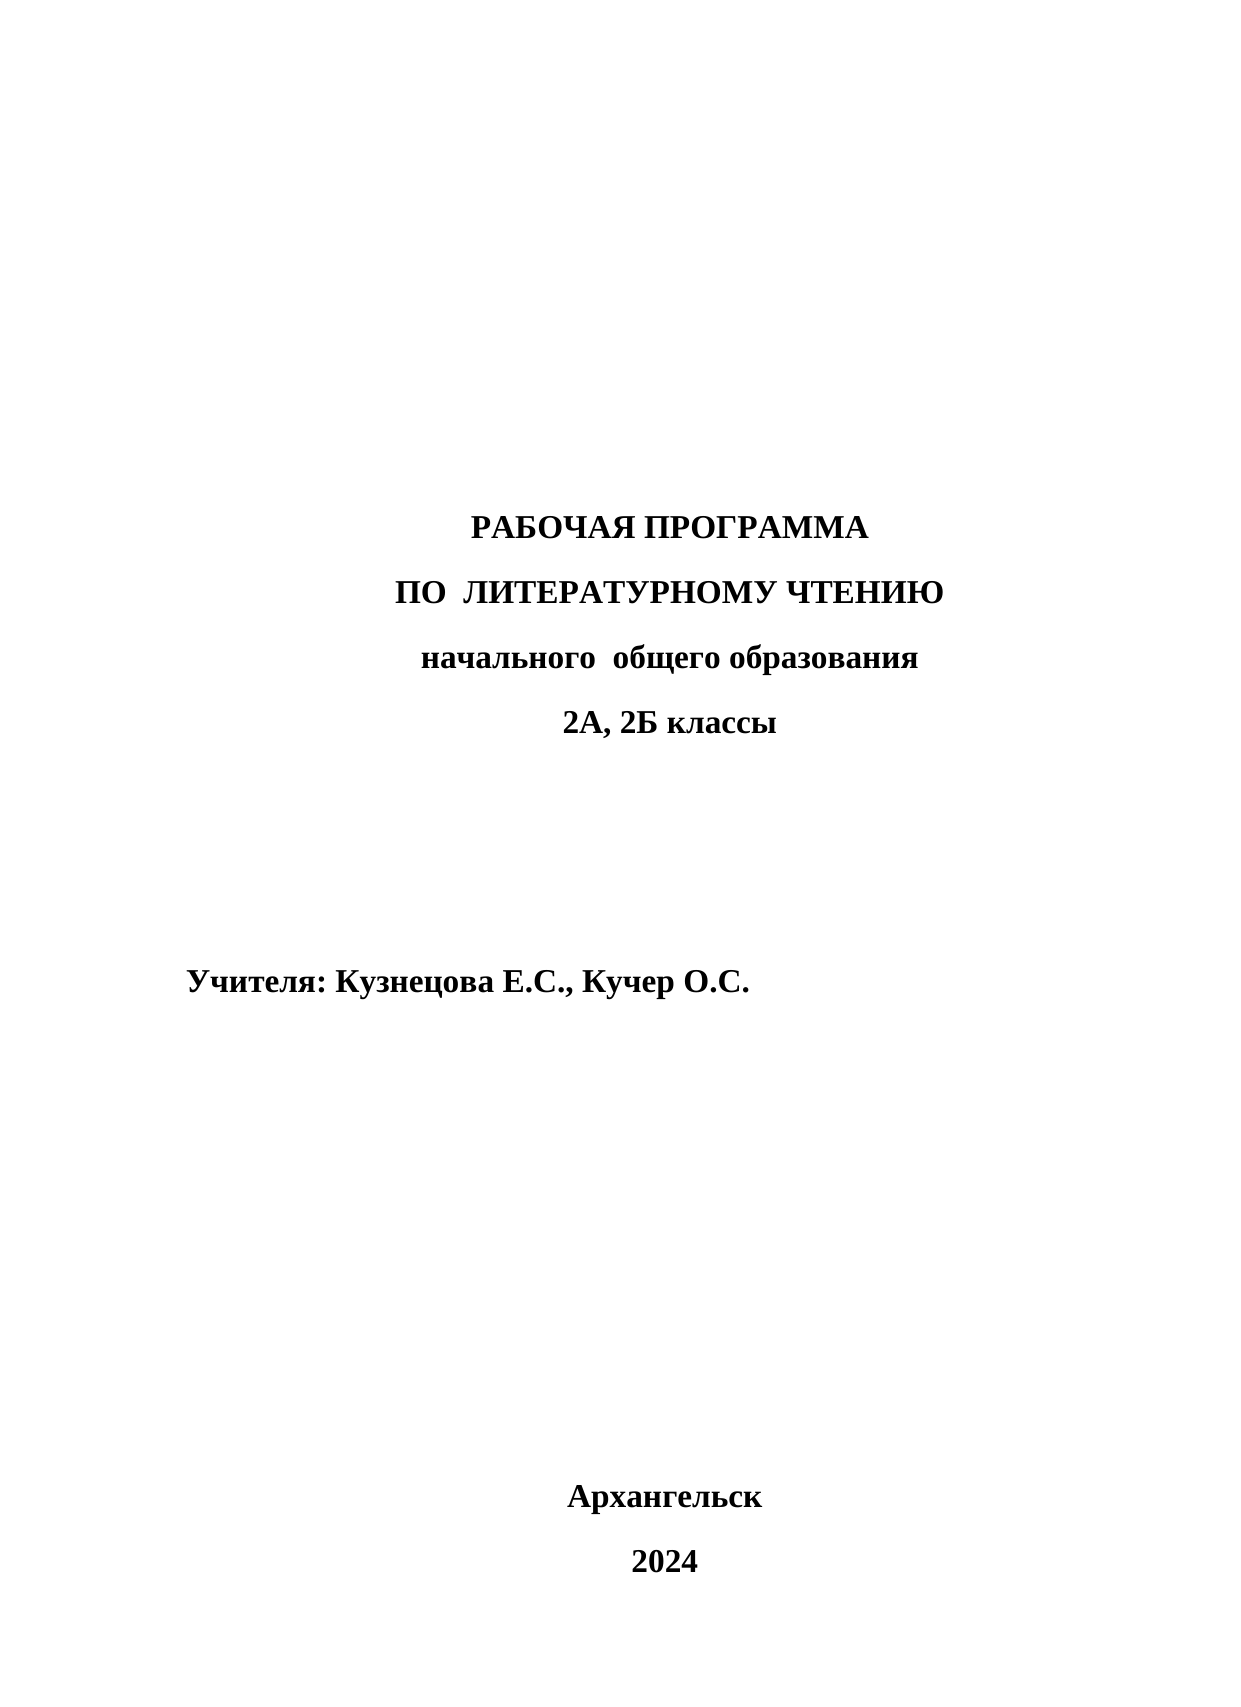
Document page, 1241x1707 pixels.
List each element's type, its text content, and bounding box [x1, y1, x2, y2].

text РАБОЧАЯ ПРОГРАММА [177, 507, 1162, 546]
text 2024 [177, 1541, 1152, 1579]
text Архангельск [177, 1476, 1152, 1514]
text начального общего образования [177, 637, 1162, 676]
text Учителя: Кузнецова Е.С., Кучер О.С. [177, 962, 1152, 1000]
text 2А, 2Б классы [177, 702, 1162, 741]
text ПО ЛИТЕРАТУРНОМУ ЧТЕНИЮ [177, 572, 1162, 611]
